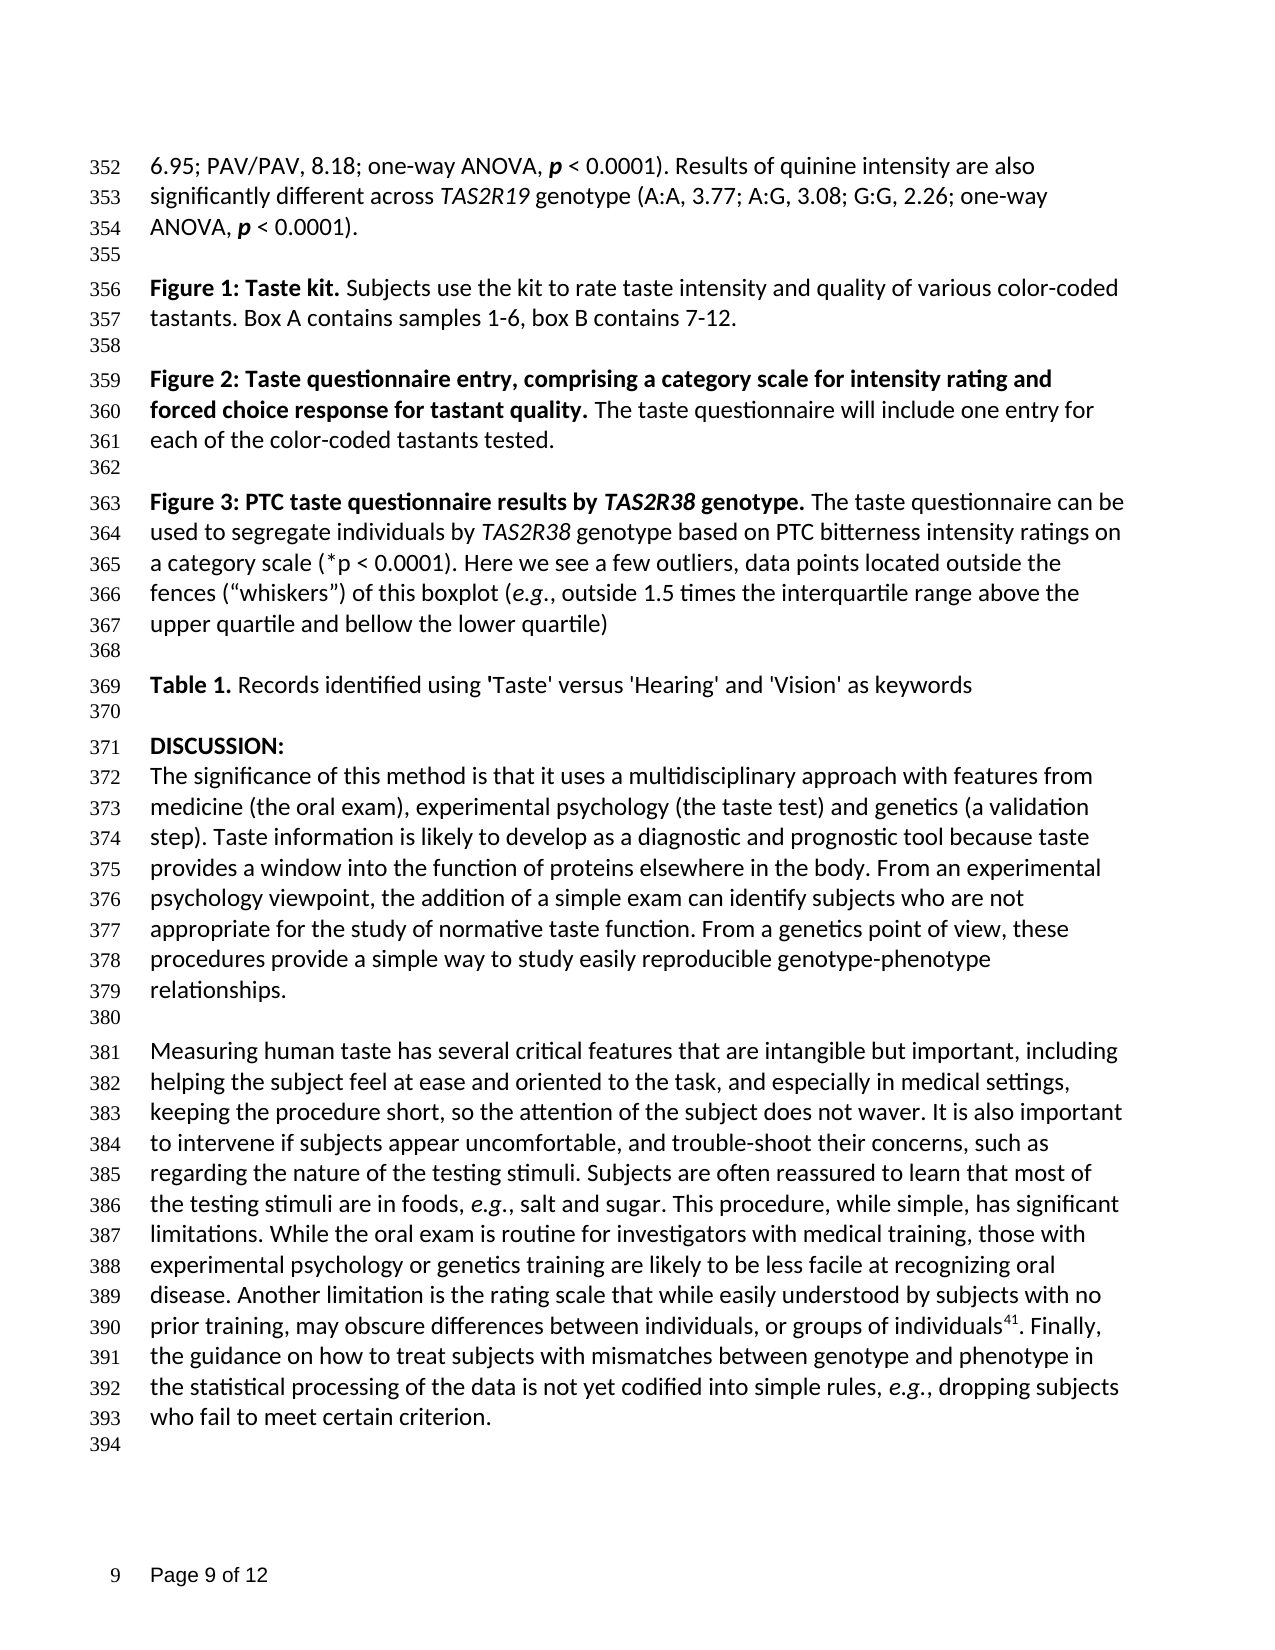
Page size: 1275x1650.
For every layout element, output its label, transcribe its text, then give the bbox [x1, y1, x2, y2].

text DISCUSSION: [150, 730, 1125, 760]
text Figure 2: Taste questionnaire entry, comprising a category scale for intensity rating and forced choice response for tastant quality. The taste questionnaire will include one entry for each of the color-coded tastants tested. [150, 364, 1125, 455]
text Figure 1: Taste kit. Subjects use the kit to rate taste intensity and quality of various color-coded tastants. Box A contains samples 1-6, box B contains 7-12. [150, 272, 1125, 333]
text Measuring human taste has several critical features that are intangible but important, including helping the subject feel at ease and oriented to the task, and especially in medical settings, keeping the procedure short, so the attention of the subject does not waver. It is also important to intervene if subjects appear uncomfortable, and trouble-shoot their concerns, such as regarding the nature of the testing stimuli. Subjects are often reassured to learn that most of the testing stimuli are in foods, e.g., salt and sugar. This procedure, while simple, has significant limitations. While the oral exam is routine for investigators with medical training, those with experimental psychology or genetics training are likely to be less facile at recognizing oral disease. Another limitation is the rating scale that while easily understood by subjects with no prior training, may obscure differences between individuals, or groups of individuals41. Finally, the guidance on how to treat subjects with mismatches between genotype and phenotype in the statistical processing of the data is not yet codified into simple rules, e.g., dropping subjects who fail to meet certain criterion. [150, 1035, 1125, 1432]
text The significance of this method is that it uses a multidisciplinary approach with features from medicine (the oral exam), experimental psychology (the taste test) and genetics (a validation step). Taste information is likely to develop as a diagnostic and prognostic tool because taste provides a window into the function of proteins elsewhere in the body. From an experimental psychology viewpoint, the addition of a simple exam can identify subjects who are not appropriate for the study of normative taste function. From a genetics point of view, these procedures provide a simple way to study easily reproducible genotype-phenotype relationships. [150, 760, 1125, 1004]
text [150, 150, 1125, 242]
text Table 1. Records identified using 'Taste' versus 'Hearing' and 'Vision' as keywords [150, 669, 1125, 699]
text Figure 3: PTC taste questionnaire results by TAS2R38 genotype. The taste questionnaire can be used to segregate individuals by TAS2R38 genotype based on PTC bitterness intensity ratings on a category scale (*p < 0.0001). Here we see a few outliers, data points located outside the fences (“whiskers”) of this boxplot (e.g., outside 1.5 times the interquartile range above the upper quartile and bellow the lower quartile) [150, 486, 1125, 638]
